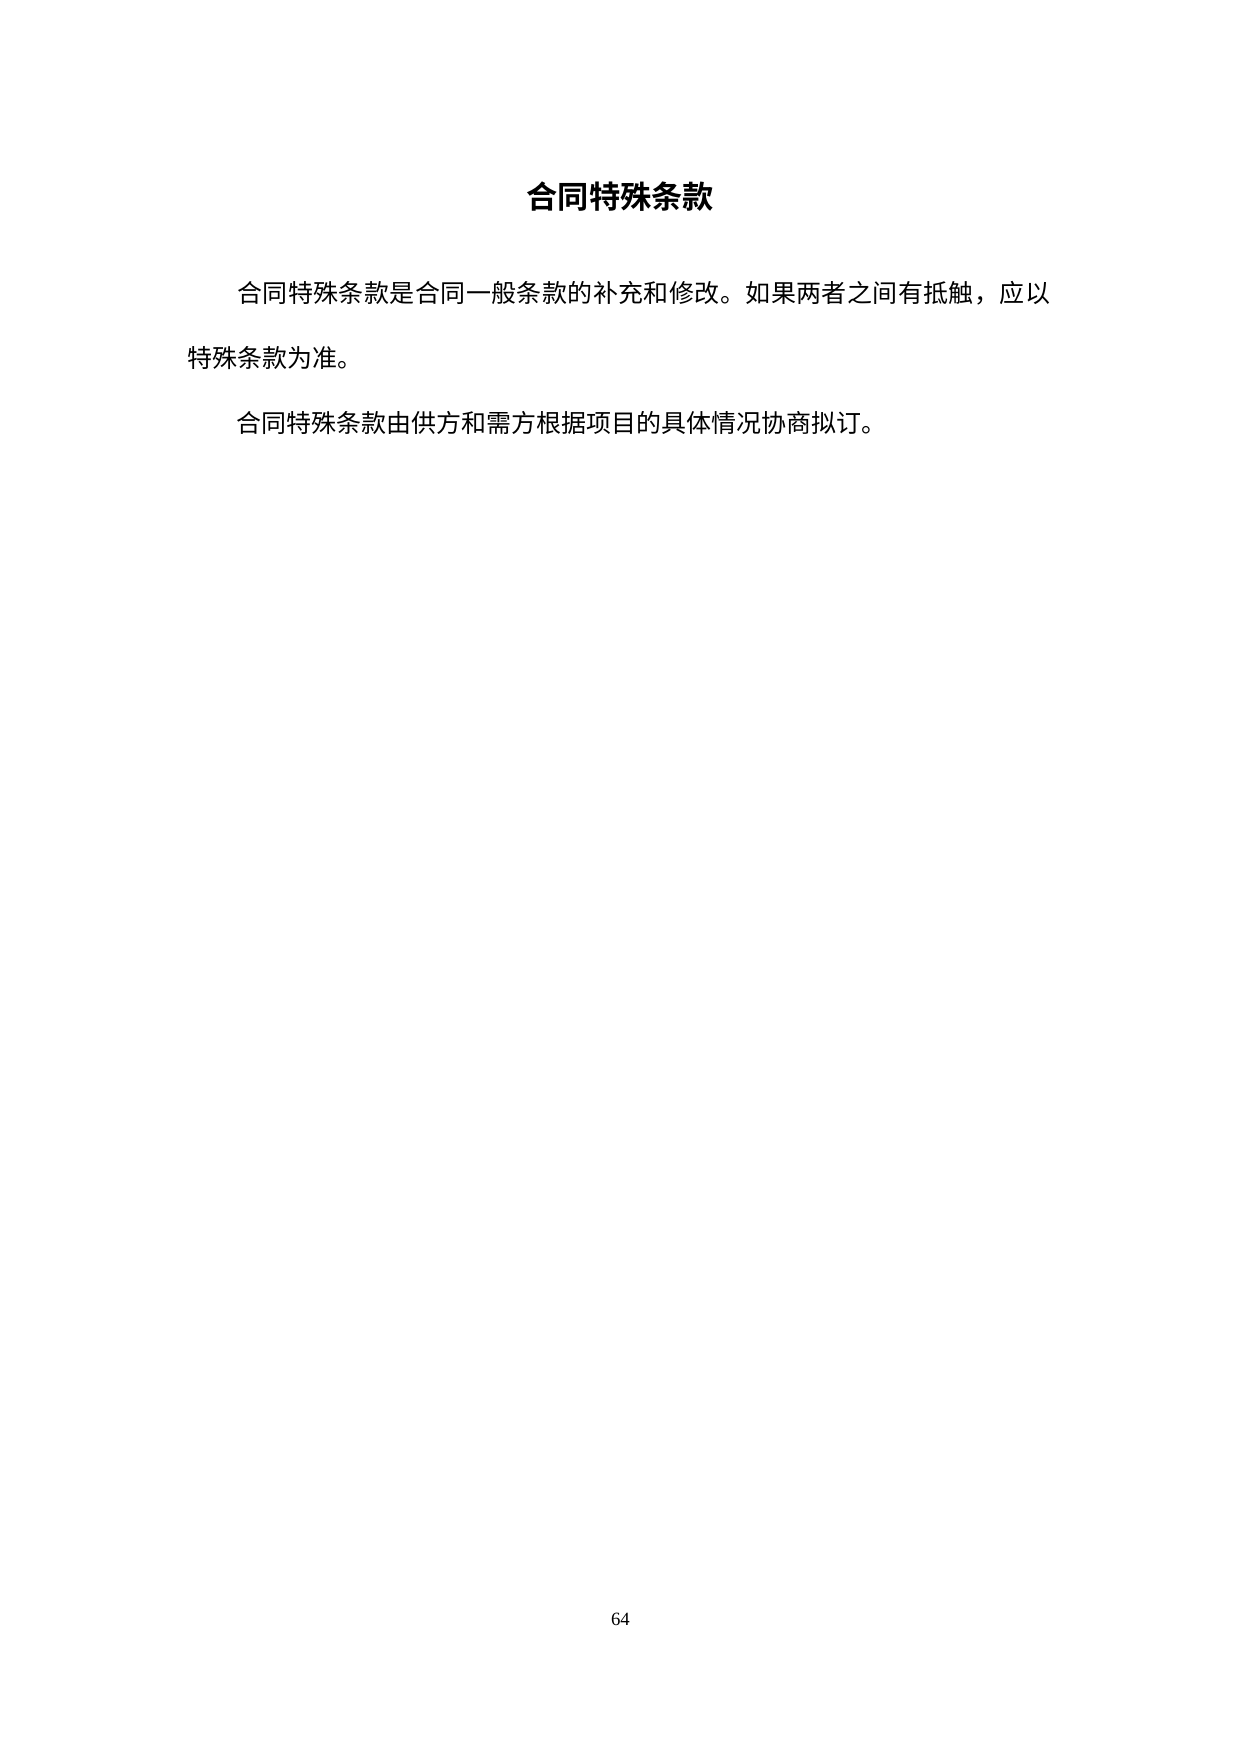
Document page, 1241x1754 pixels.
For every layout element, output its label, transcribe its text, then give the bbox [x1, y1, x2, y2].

text 合同特殊条款是合同一般条款的补充和修改。如果两者之间有抵触，应以特殊条款为准。 [187, 259, 1053, 389]
text 合同特殊条款 [187, 162, 1053, 227]
text 合同特殊条款由供方和需方根据项目的具体情况协商拟订。 [187, 389, 1053, 454]
